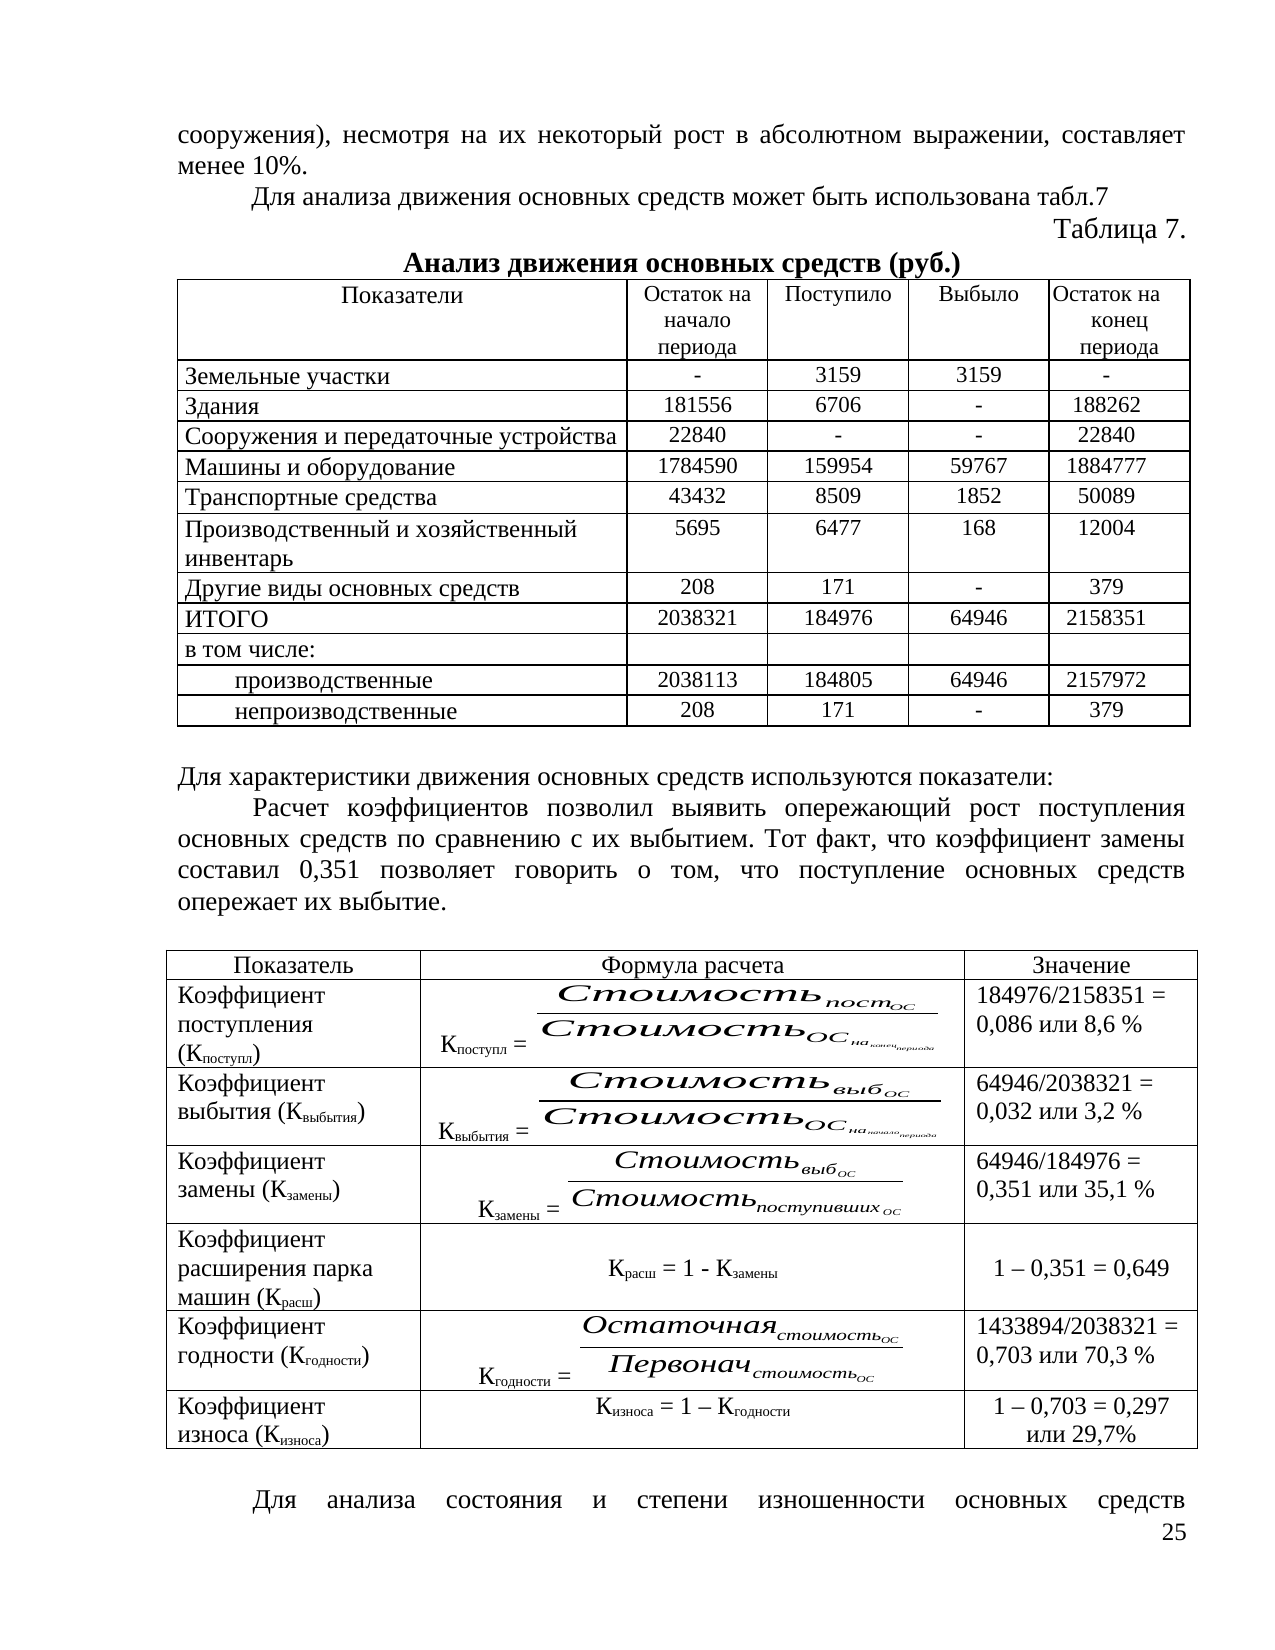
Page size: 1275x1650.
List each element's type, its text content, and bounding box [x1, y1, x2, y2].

table_cell Кпоступл = [421, 980, 964, 1067]
table_cell Красш = 1 - Кзамены [421, 1224, 964, 1310]
table_cell 208 [628, 696, 767, 725]
table_header Показатели [178, 280, 626, 359]
table_cell 64946/2038321 = 0,032 или 3,2 % [965, 1068, 1197, 1145]
text Для характеристики движения основных средств используются показатели: [177, 760, 1186, 791]
table_cell 59767 [909, 452, 1048, 481]
table_cell Земельные участки [178, 361, 626, 389]
table_cell 2158351 [1050, 604, 1189, 633]
table_cell Коэффициент выбытия (Квыбытия) [167, 1068, 420, 1145]
table_cell 43432 [628, 482, 767, 513]
text Расчет коэффициентов позволил выявить опережающий рост поступления основных средств по сравнению с их выбытием. Тот факт, что коэффициент замены составил 0,351 позволяет говорить о том, что поступление основных средств опережает их выбытие. [177, 791, 1186, 916]
table_header Поступило [768, 280, 908, 359]
table_cell 12004 [1050, 514, 1189, 572]
table_cell 1852 [909, 482, 1048, 513]
table_cell 1 – 0,703 = 0,297 или 29,7% [965, 1391, 1197, 1448]
table_cell 22840 [1050, 422, 1189, 450]
table_cell Кзамены = [421, 1146, 964, 1223]
table_cell 184805 [768, 666, 908, 694]
text Таблица 7. [177, 212, 1186, 245]
table_cell - [909, 422, 1048, 450]
table_cell 2038321 [628, 604, 767, 633]
table_header Показатель [167, 951, 420, 979]
table_cell 2157972 [1050, 666, 1189, 694]
table_cell Кизноса = 1 – Кгодности [421, 1391, 964, 1448]
table_header Остаток на начало периода [628, 280, 767, 359]
table_cell - [909, 573, 1048, 602]
table_cell 64946/184976 = 0,351 или 35,1 % [965, 1146, 1197, 1223]
table_cell - [1050, 361, 1189, 389]
table_cell 8509 [768, 482, 908, 513]
table_cell Сооружения и передаточные устройства [178, 422, 626, 450]
table_cell - [909, 391, 1048, 420]
table_cell Квыбытия = [421, 1068, 964, 1145]
table_cell [1050, 634, 1189, 664]
table_cell в том числе: [178, 634, 626, 664]
table_cell 3159 [909, 361, 1048, 389]
table_cell 1784590 [628, 452, 767, 481]
table_cell ИТОГО [178, 604, 626, 633]
table_cell Другие виды основных средств [178, 573, 626, 602]
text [177, 1483, 1186, 1514]
table_cell 1884777 [1050, 452, 1189, 481]
table_cell 6706 [768, 391, 908, 420]
table_cell Производственный и хозяйственный инвентарь [178, 514, 626, 572]
table_cell 208 [628, 573, 767, 602]
table_cell 159954 [768, 452, 908, 481]
table_cell Коэффициент поступления (Кпоступл) [167, 980, 420, 1067]
table_cell 379 [1050, 696, 1189, 725]
table_cell [628, 634, 767, 664]
table_cell 5695 [628, 514, 767, 572]
table_cell Коэффициент износа (Кизноса) [167, 1391, 420, 1448]
table_cell 64946 [909, 604, 1048, 633]
table_cell 171 [768, 696, 908, 725]
table_header Формула расчета [421, 951, 964, 979]
table_cell 3159 [768, 361, 908, 389]
table_cell 1433894/2038321 = 0,703 или 70,3 % [965, 1311, 1197, 1390]
table_cell 184976/2158351 = 0,086 или 8,6 % [965, 980, 1197, 1067]
table_cell Коэффициент годности (Кгодности) [167, 1311, 420, 1390]
table_cell 1 – 0,351 = 0,649 [965, 1224, 1197, 1310]
table_cell - [768, 422, 908, 450]
table_cell производственные [178, 666, 626, 694]
table_cell непроизводственные [178, 696, 626, 725]
table_cell 181556 [628, 391, 767, 420]
table_cell Машины и оборудование [178, 452, 626, 481]
table_cell 184976 [768, 604, 908, 633]
table_cell [768, 634, 908, 664]
table_cell Здания [178, 391, 626, 420]
table_cell 2038113 [628, 666, 767, 694]
table_cell Транспортные средства [178, 482, 626, 513]
table_cell [909, 634, 1048, 664]
table_cell 171 [768, 573, 908, 602]
table_cell - [628, 361, 767, 389]
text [177, 118, 1186, 180]
table_cell 50089 [1050, 482, 1189, 513]
table_cell 6477 [768, 514, 908, 572]
table_cell 168 [909, 514, 1048, 572]
table_cell Кгодности = [421, 1311, 964, 1390]
table_cell Коэффициент замены (Кзамены) [167, 1146, 420, 1223]
text Анализ движения основных средств (руб.) [177, 245, 1186, 279]
table_cell 188262 [1050, 391, 1189, 420]
table_cell 22840 [628, 422, 767, 450]
table_cell 64946 [909, 666, 1048, 694]
table_cell 379 [1050, 573, 1189, 602]
table_cell Коэффициент расширения парка машин (Красш) [167, 1224, 420, 1310]
table_header Значение [965, 951, 1197, 979]
table_header Выбыло [909, 280, 1048, 359]
text Для анализа движения основных средств может быть использована табл.7 [177, 180, 1186, 212]
table_cell - [909, 696, 1048, 725]
table_header Остаток на конец периода [1050, 280, 1189, 359]
